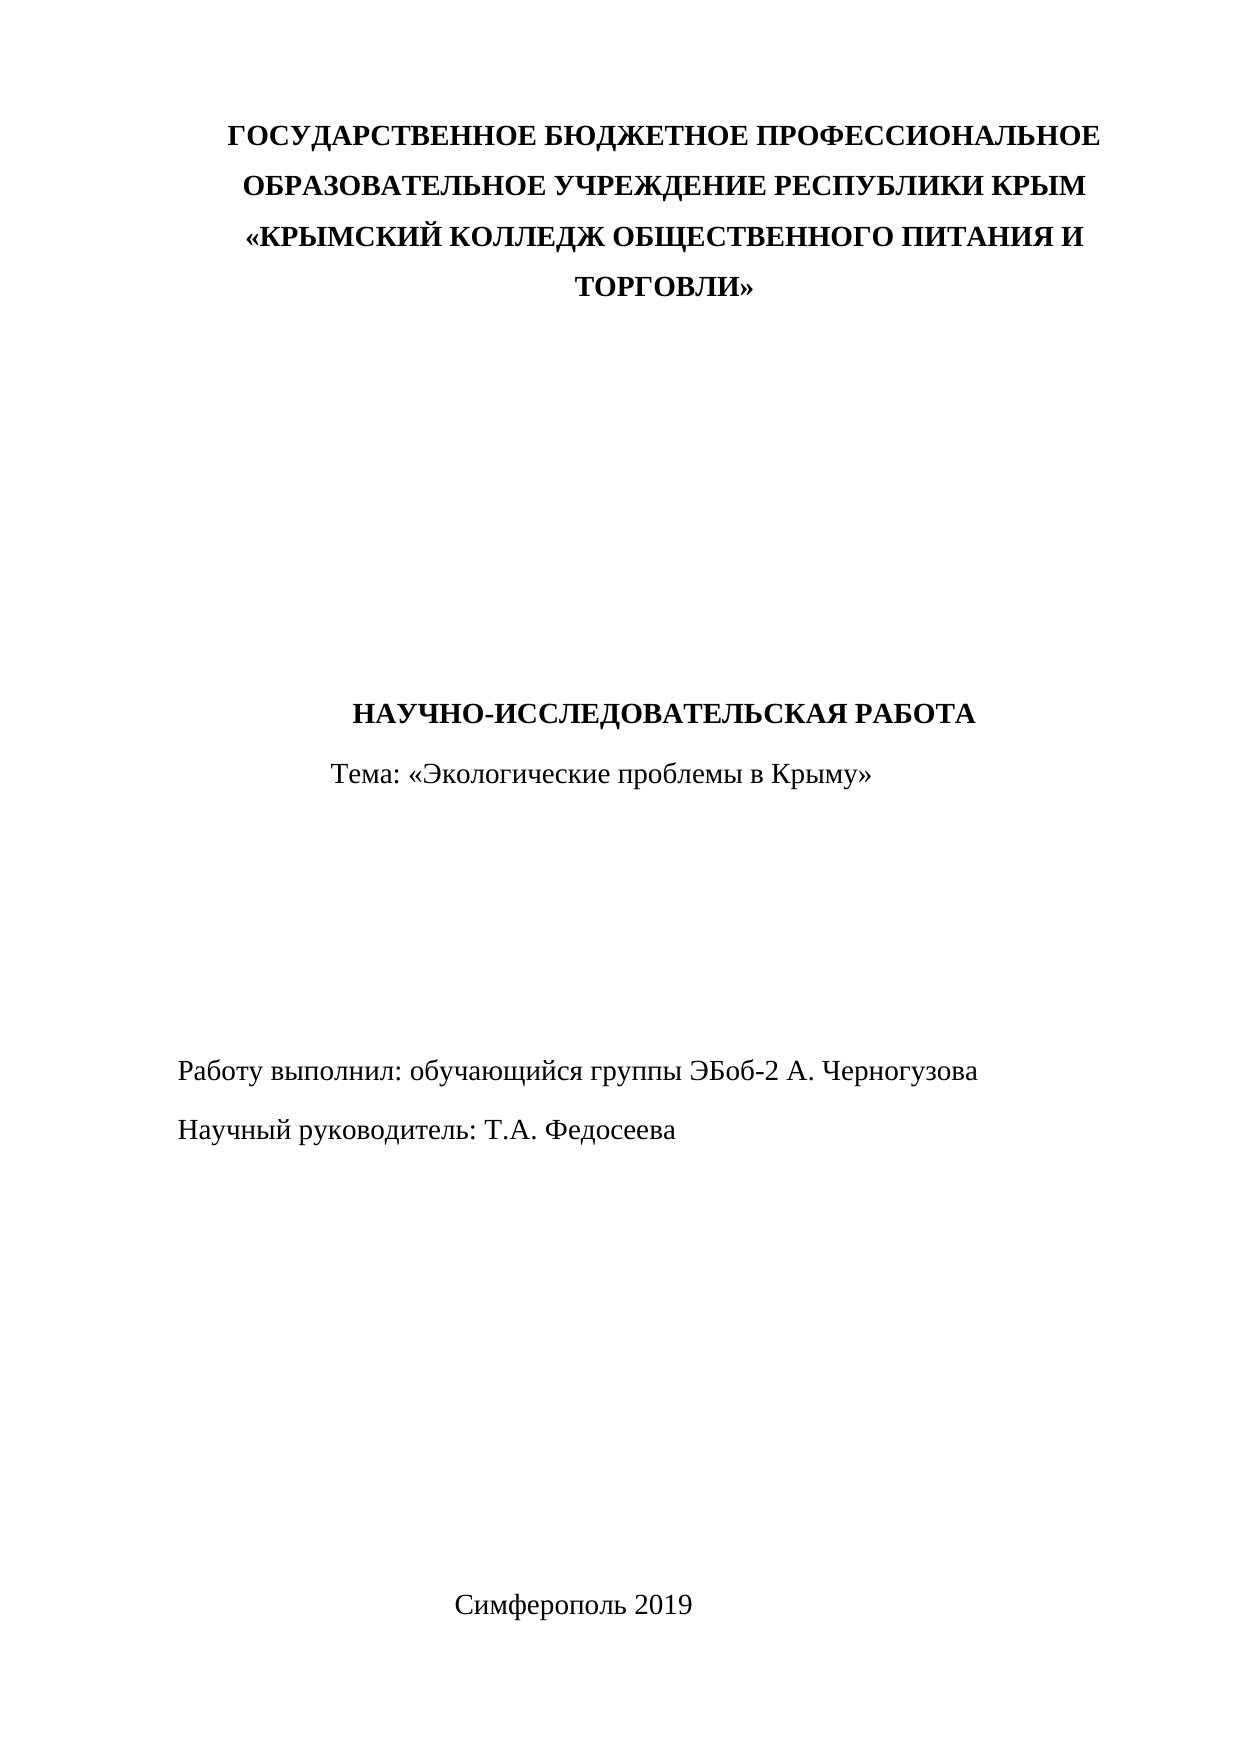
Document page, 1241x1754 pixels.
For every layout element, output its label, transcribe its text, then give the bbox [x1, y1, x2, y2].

text Симферополь 2019 [177, 1587, 1152, 1621]
text Научный руководитель: Т.А. Федосеева [177, 1112, 1152, 1146]
text НАУЧНО-ИССЛЕДОВАТЕЛЬСКАЯ РАБОТА [177, 696, 1152, 730]
text Работу выполнил: обучающийся группы ЭБоб-2 А. Черногузова [177, 1053, 1152, 1086]
text Тема: «Экологические проблемы в Крыму» [177, 756, 1152, 789]
text ГОСУДАРСТВЕННОЕ БЮДЖЕТНОЕ ПРОФЕССИОНАЛЬНОЕ ОБРАЗОВАТЕЛЬНОЕ УЧРЕЖДЕНИЕ РЕСПУБЛИКИ КРЫМ «КРЫМСКИЙ КОЛЛЕДЖ ОБЩЕСТВЕННОГО ПИТАНИЯ И ТОРГОВЛИ» [177, 118, 1152, 303]
